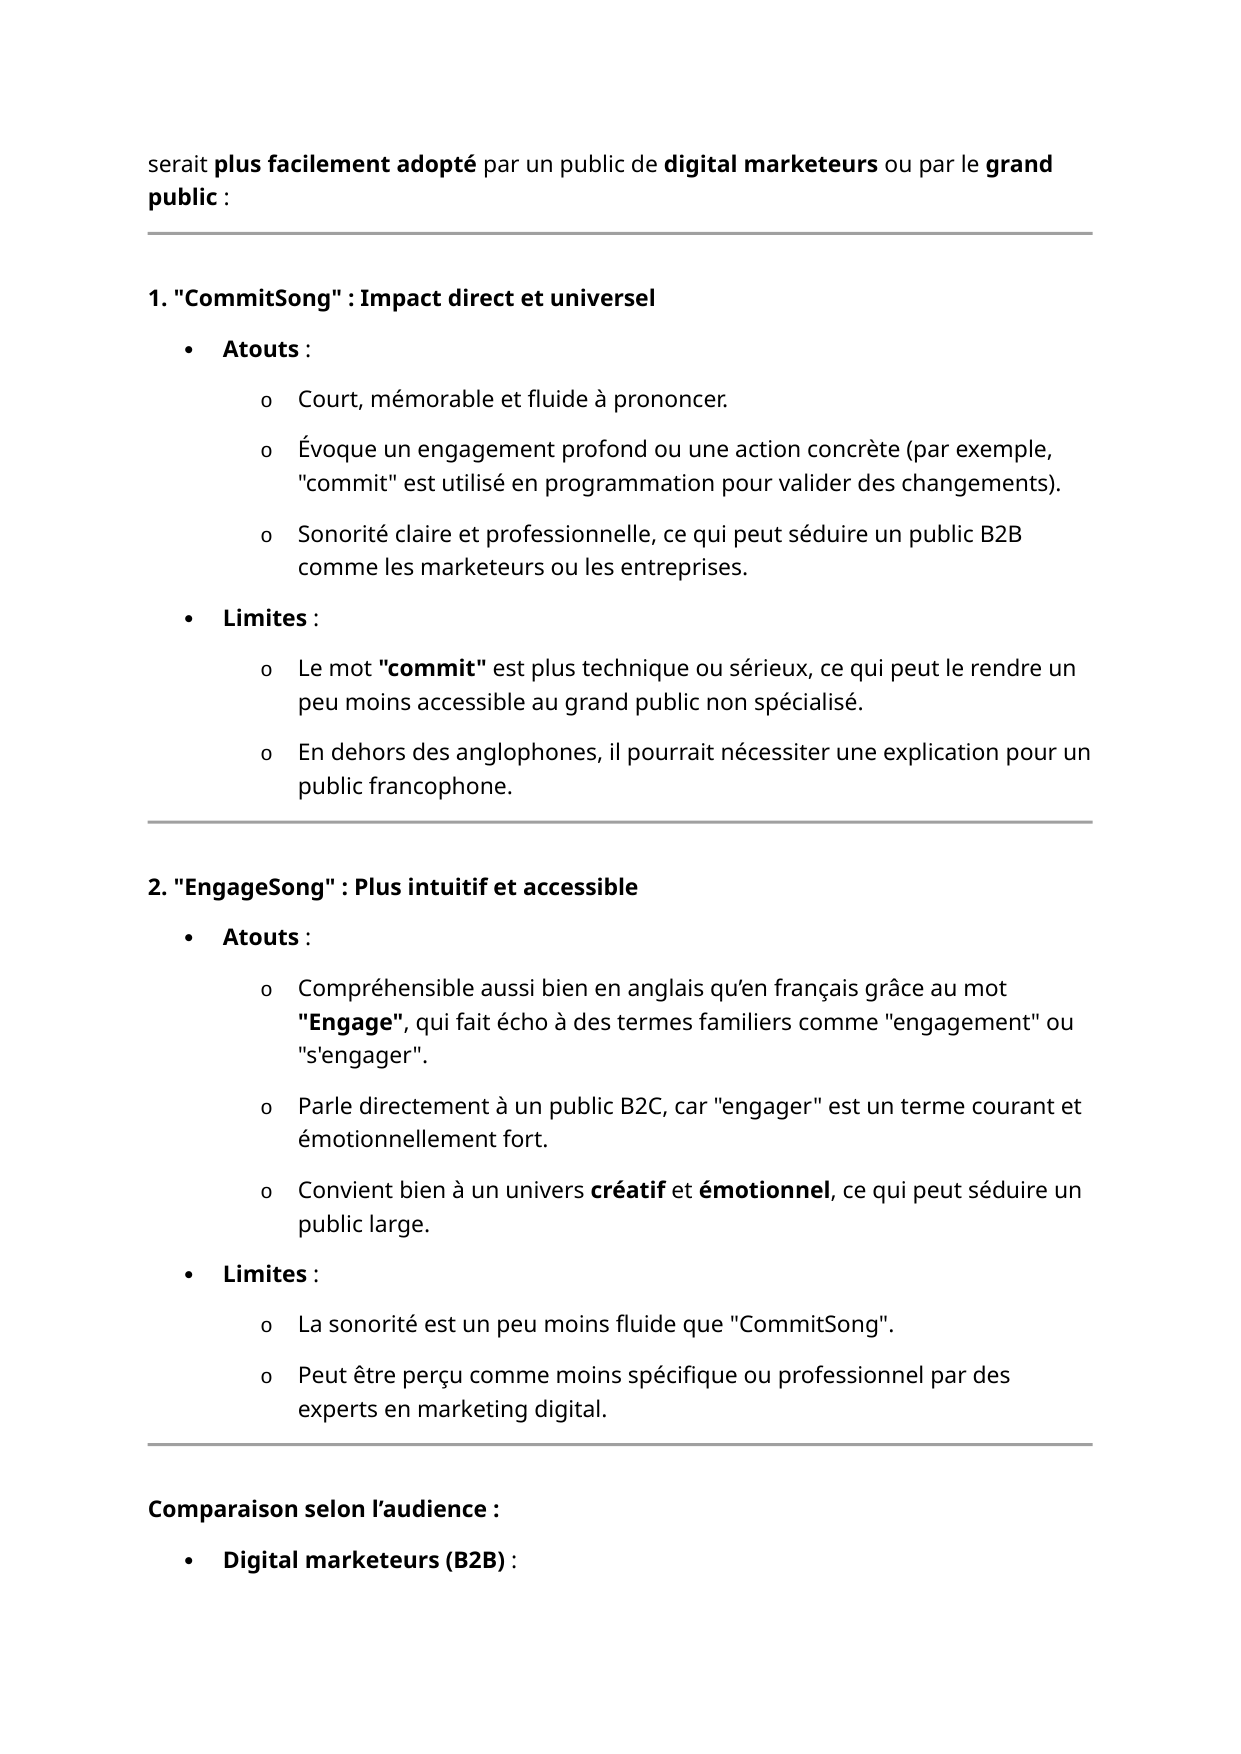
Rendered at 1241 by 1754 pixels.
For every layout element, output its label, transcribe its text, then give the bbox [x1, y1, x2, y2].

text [148, 148, 1093, 213]
list Court, mémorable et fluide à prononcer. [260, 383, 1093, 414]
list Atouts : [185, 333, 1093, 364]
text 1. "CommitSong" : Impact direct et universel [148, 282, 1093, 313]
list Limites : [185, 602, 1093, 633]
list Limites : [185, 1258, 1093, 1289]
text 2. "EngageSong" : Plus intuitif et accessible [148, 871, 1093, 902]
list Convient bien à un univers créatif et émotionnel, ce qui peut séduire un public large. [260, 1174, 1093, 1239]
list En dehors des anglophones, il pourrait nécessiter une explication pour un public francophone. [260, 736, 1093, 801]
text Comparaison selon l’audience : [148, 1493, 1093, 1525]
list Sonorité claire et professionnelle, ce qui peut séduire un public B2B comme les marketeurs ou les entreprises. [260, 518, 1093, 583]
list Évoque un engagement profond ou une action concrète (par exemple, "commit" est utilisé en programmation pour valider des changements). [260, 433, 1093, 498]
list La sonorité est un peu moins fluide que "CommitSong". [260, 1308, 1093, 1340]
list Peut être perçu comme moins spécifique ou professionnel par des experts en marketing digital. [260, 1359, 1093, 1424]
list Atouts : [185, 921, 1093, 953]
list Le mot "commit" est plus technique ou sérieux, ce qui peut le rendre un peu moins accessible au grand public non spécialisé. [260, 652, 1093, 717]
list Digital marketeurs (B2B) : [185, 1544, 1093, 1575]
list Parle directement à un public B2C, car "engager" est un terme courant et émotionnellement fort. [260, 1090, 1093, 1155]
list Compréhensible aussi bien en anglais qu’en français grâce au mot "Engage", qui fait écho à des termes familiers comme "engagement" ou "s'engager". [260, 972, 1093, 1071]
